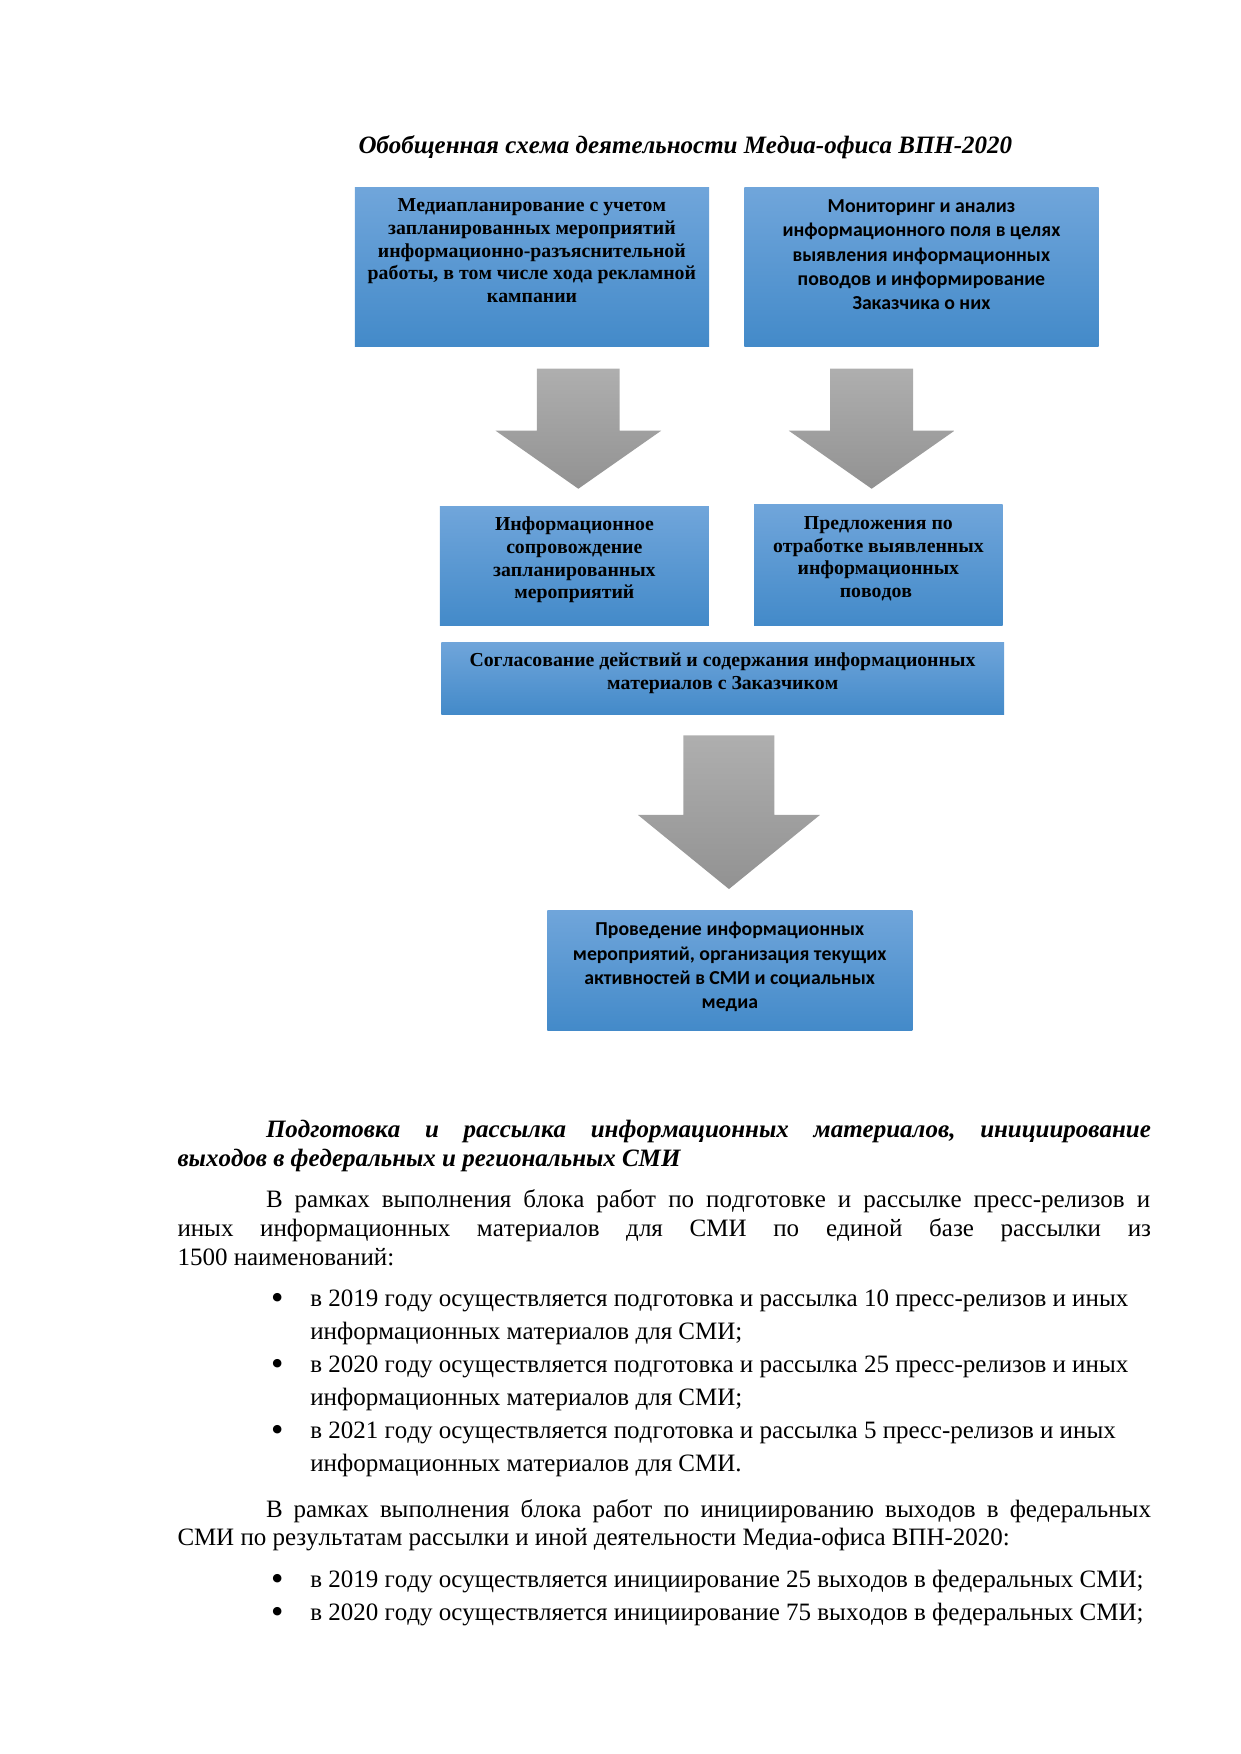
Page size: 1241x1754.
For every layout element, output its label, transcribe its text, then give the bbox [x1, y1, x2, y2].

list в 2019 году осуществляется инициирование 25 выходов в федеральных СМИ; [273, 1564, 1152, 1592]
text Подготовка и рассылка информационных материалов, инициирование выходов в федеральных и региональных СМИ [177, 1114, 1152, 1172]
text В рамках выполнения блока работ по подготовке и рассылке пресс-релизов и иных информационных материалов для СМИ по единой базе рассылки из 1500 наименований: [177, 1184, 1152, 1271]
text Обобщенная схема деятельности Медиа-офиса ВПН-2020 [177, 131, 1152, 159]
list в 2020 году осуществляется инициирование 75 выходов в федеральных СМИ; [273, 1597, 1152, 1625]
list в 2020 году осуществляется подготовка и рассылка 25 пресс-релизов и иных информационных материалов для СМИ; [273, 1349, 1152, 1411]
list в 2021 году осуществляется подготовка и рассылка 5 пресс-релизов и иных информационных материалов для СМИ. [273, 1415, 1152, 1477]
list в 2019 году осуществляется подготовка и рассылка 10 пресс-релизов и иных информационных материалов для СМИ; [273, 1283, 1152, 1345]
text В рамках выполнения блока работ по инициированию выходов в федеральных СМИ по результатам рассылки и иной деятельности Медиа-офиса ВПН-2020: [177, 1494, 1152, 1551]
